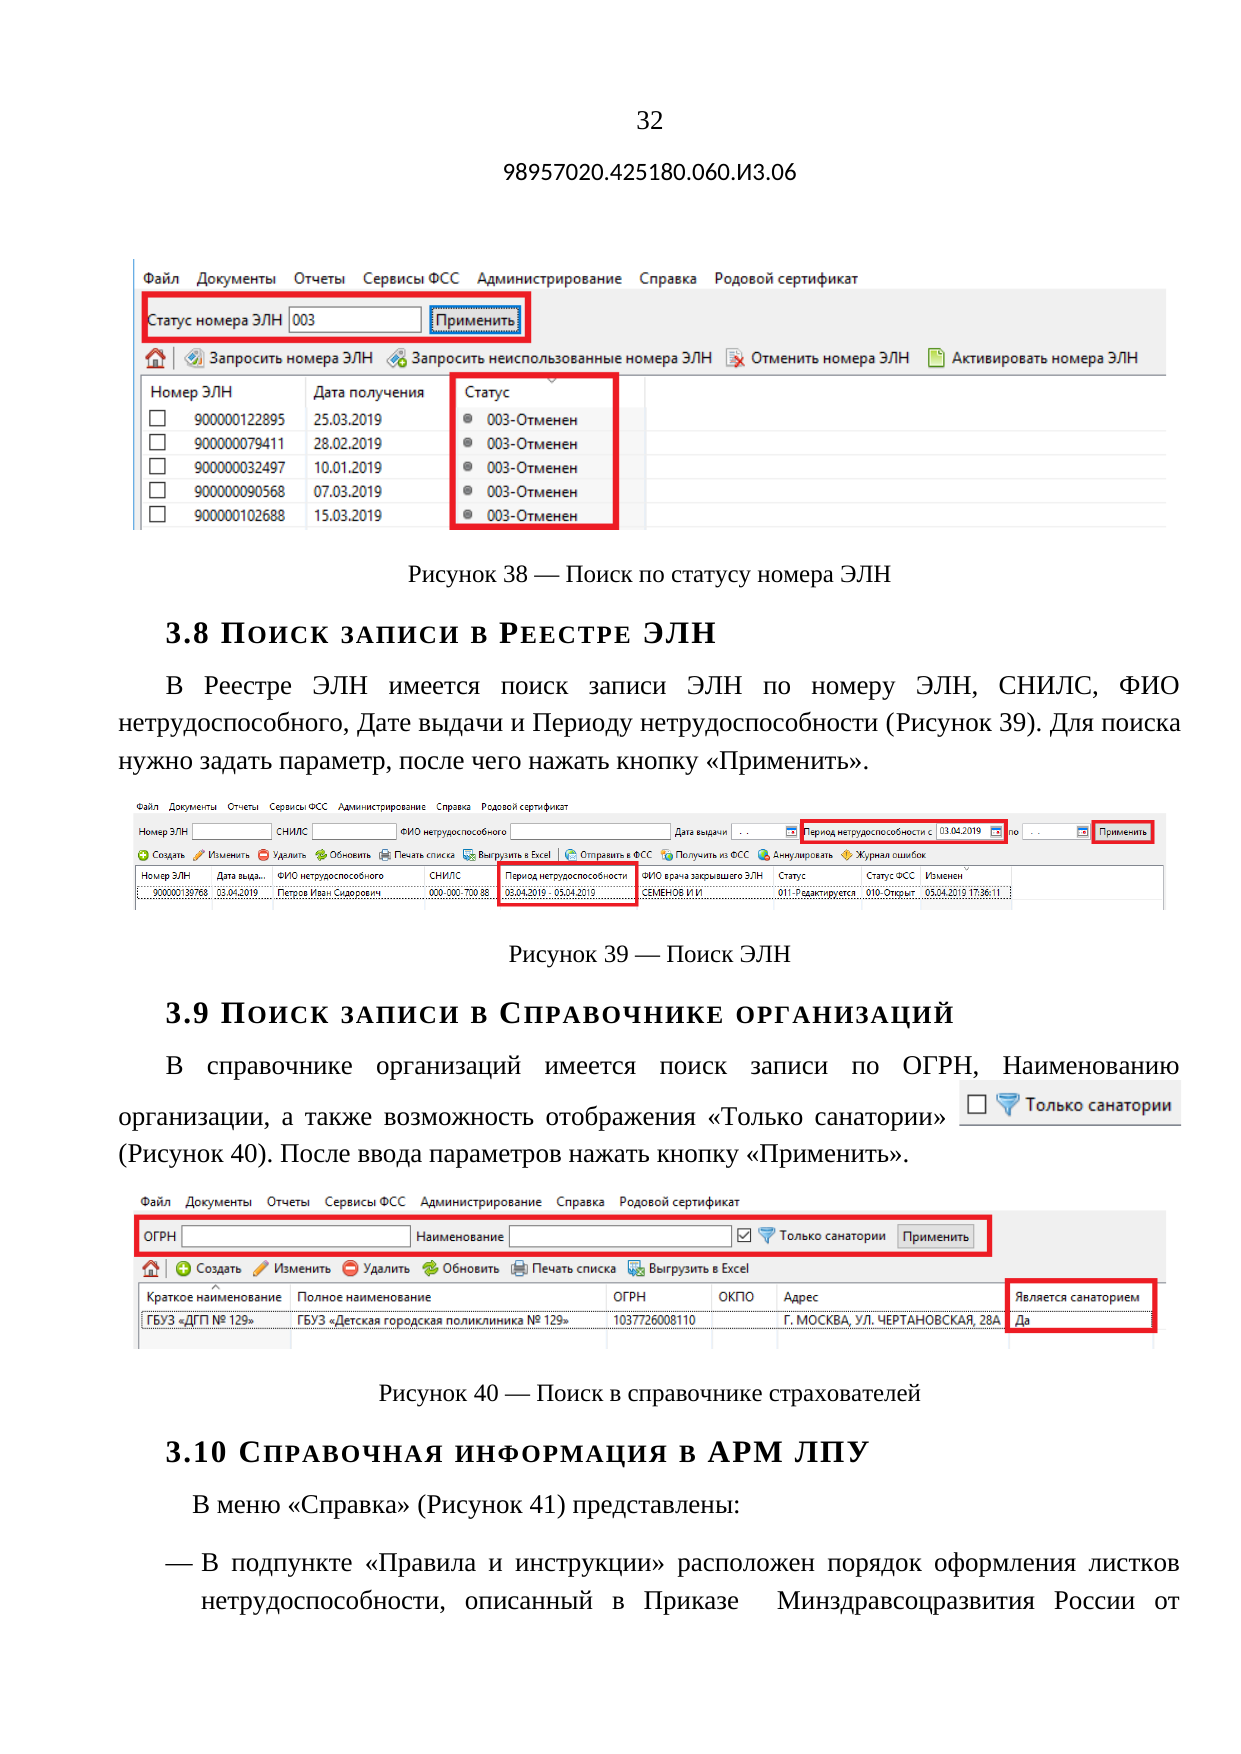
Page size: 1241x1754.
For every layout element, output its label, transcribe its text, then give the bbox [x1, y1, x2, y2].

picture [133, 1189, 1167, 1349]
picture [133, 259, 1167, 530]
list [165, 1540, 1181, 1615]
text Рисунок 39 — Поиск ЭЛН [118, 930, 1181, 968]
text В меню «Справка» (Рисунок 41) представлены: [118, 1482, 1181, 1519]
text В Реестре ЭЛН имеется поиск записи ЭЛН по номеру ЭЛН, СНИЛС, ФИО нетрудоспособного, Дате выдачи и Периоду нетрудоспособности (Рисунок 39). Для поиска нужно задать параметр, после чего нажать кнопку «Применить». [118, 663, 1181, 775]
text Рисунок 40 — Поиск в справочнике страхователей [118, 1369, 1181, 1407]
text В справочнике организаций имеется поиск записи по ОГРН, Наименованию организации, а также возможность отображения «Только санатории» (Рисунок 40). После ввода параметров нажать кнопку «Применить». [118, 1043, 1181, 1168]
picture [133, 796, 1167, 910]
subtitle Справочная информация в АРМ ЛПУ [165, 1432, 1181, 1469]
picture [959, 1080, 1182, 1126]
subtitle Поиск записи в Справочнике организаций [165, 993, 1181, 1030]
subtitle Поиск записи в Реестре ЭЛН [165, 613, 1181, 650]
text Рисунок 38 — Поиск по статусу номера ЭЛН [118, 550, 1181, 588]
